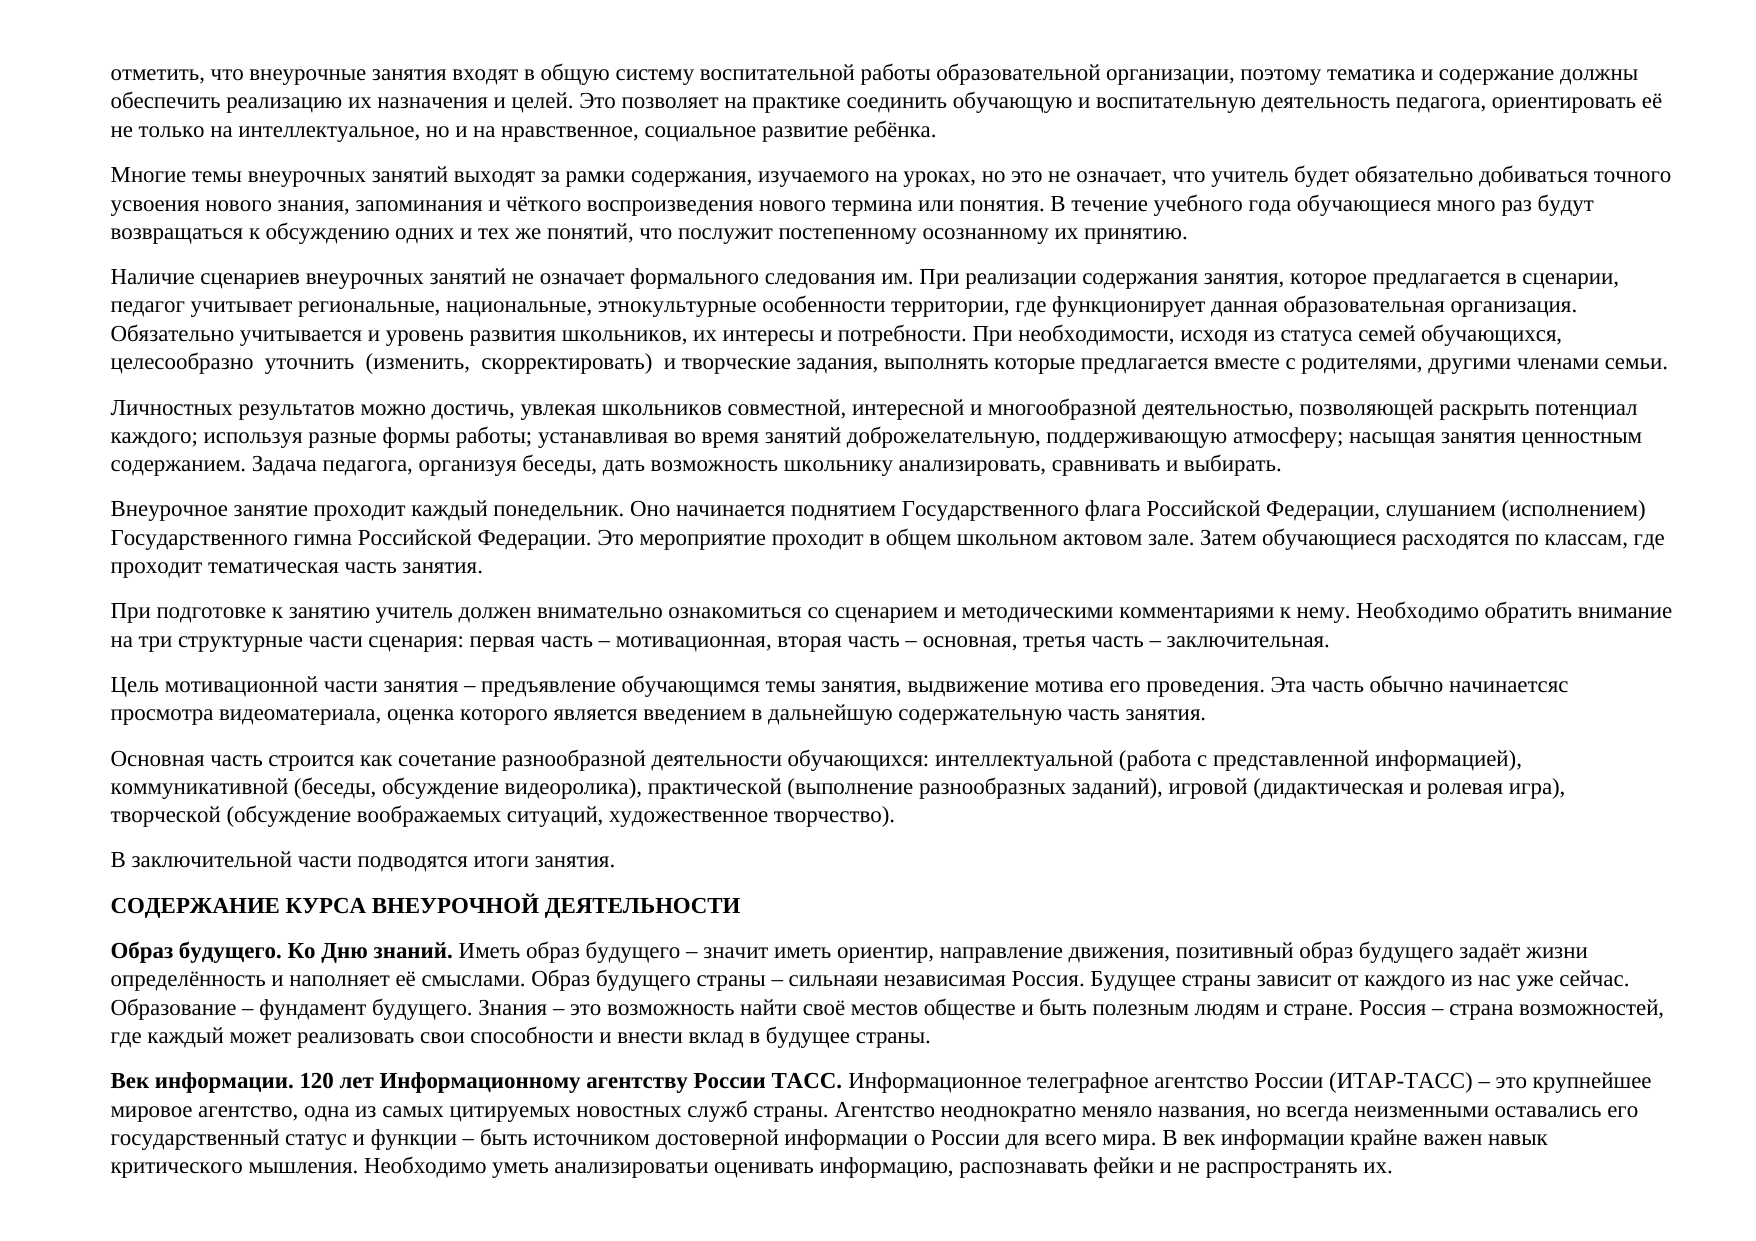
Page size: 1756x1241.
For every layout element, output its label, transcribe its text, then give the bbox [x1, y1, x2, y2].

text СОДЕРЖАНИЕ КУРСА ВНЕУРОЧНОЙ ДЕЯТЕЛЬНОСТИ [110, 892, 1678, 918]
text Образ будущего. Ко Дню знаний. Иметь образ будущего – значит иметь ориентир, направление движения, позитивный образ будущего задаёт жизни определённость и наполняет её смыслами. Образ будущего страны – сильнаяи независимая Россия. Будущее страны зависит от каждого из нас уже сейчас. Образование – фундамент будущего. Знания – это возможность найти своё местов обществе и быть полезным людям и стране. Россия – страна возможностей, где каждый может реализовать свои способности и внести вклад в будущее страны. [110, 937, 1678, 1048]
text Век информации. 120 лет Информационному агентству России ТАСС. Информационное телеграфное агентство России (ИТАР-ТАСС) – это крупнейшее мировое агентство, одна из самых цитируемых новостных служб страны. Агентство неоднократно меняло названия, но всегда неизменными оставались его государственный статус и функции – быть источником достоверной информации о России для всего мира. В век информации крайне важен навык критического мышления. Необходимо уметь анализироватьи оценивать информацию, распознавать фейки и не распространять их. [110, 1067, 1678, 1179]
text Цель мотивационной части занятия – предъявление обучающимся темы занятия, выдвижение мотива его проведения. Эта часть обычно начинаетсяс просмотра видеоматериала, оценка которого является введением в дальнейшую содержательную часть занятия. [110, 671, 1678, 726]
text Наличие сценариев внеурочных занятий не означает формального следования им. При реализации содержания занятия, которое предлагается в сценарии, педагог учитывает региональные, национальные, этнокультурные особенности территории, где функционирует данная образовательная организация. Обязательно учитывается и уровень развития школьников, их интересы и потребности. При необходимости, исходя из статуса семей обучающихся, целесообразно уточнить (изменить, скорректировать) и творческие задания, выполнять которые предлагается вместе с родителями, другими членами семьи. [110, 263, 1678, 375]
text Основная часть строится как сочетание разнообразной деятельности обучающихся: интеллектуальной (работа с представленной информацией), коммуникативной (беседы, обсуждение видеоролика), практической (выполнение разнообразных заданий), игровой (дидактическая и ролевая игра), творческой (обсуждение воображаемых ситуаций, художественное творчество). [110, 744, 1678, 828]
text Многие темы внеурочных занятий выходят за рамки содержания, изучаемого на уроках, но это не означает, что учитель будет обязательно добиваться точного усвоения нового знания, запоминания и чёткого воспроизведения нового термина или понятия. В течение учебного года обучающиеся много раз будут возвращаться к обсуждению одних и тех же понятий, что послужит постепенному осознанному их принятию. [110, 161, 1678, 244]
text При подготовке к занятию учитель должен внимательно ознакомиться со сценарием и методическими комментариями к нему. Необходимо обратить внимание на три структурные части сценария: первая часть – мотивационная, вторая часть – основная, третья часть – заключительная. [110, 597, 1678, 652]
text В заключительной части подводятся итоги занятия. [110, 847, 1678, 873]
text Внеурочное занятие проходит каждый понедельник. Оно начинается поднятием Государственного флага Российской Федерации, слушанием (исполнением) Государственного гимна Российской Федерации. Это мероприятие проходит в общем школьном актовом зале. Затем обучающиеся расходятся по классам, где проходит тематическая часть занятия. [110, 496, 1678, 579]
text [110, 59, 1678, 142]
text Личностных результатов можно достичь, увлекая школьников совместной, интересной и многообразной деятельностью, позволяющей раскрыть потенциал каждого; используя разные формы работы; устанавливая во время занятий доброжелательную, поддерживающую атмосферу; насыщая занятия ценностным содержанием. Задача педагога, организуя беседы, дать возможность школьнику анализировать, сравнивать и выбирать. [110, 393, 1678, 477]
